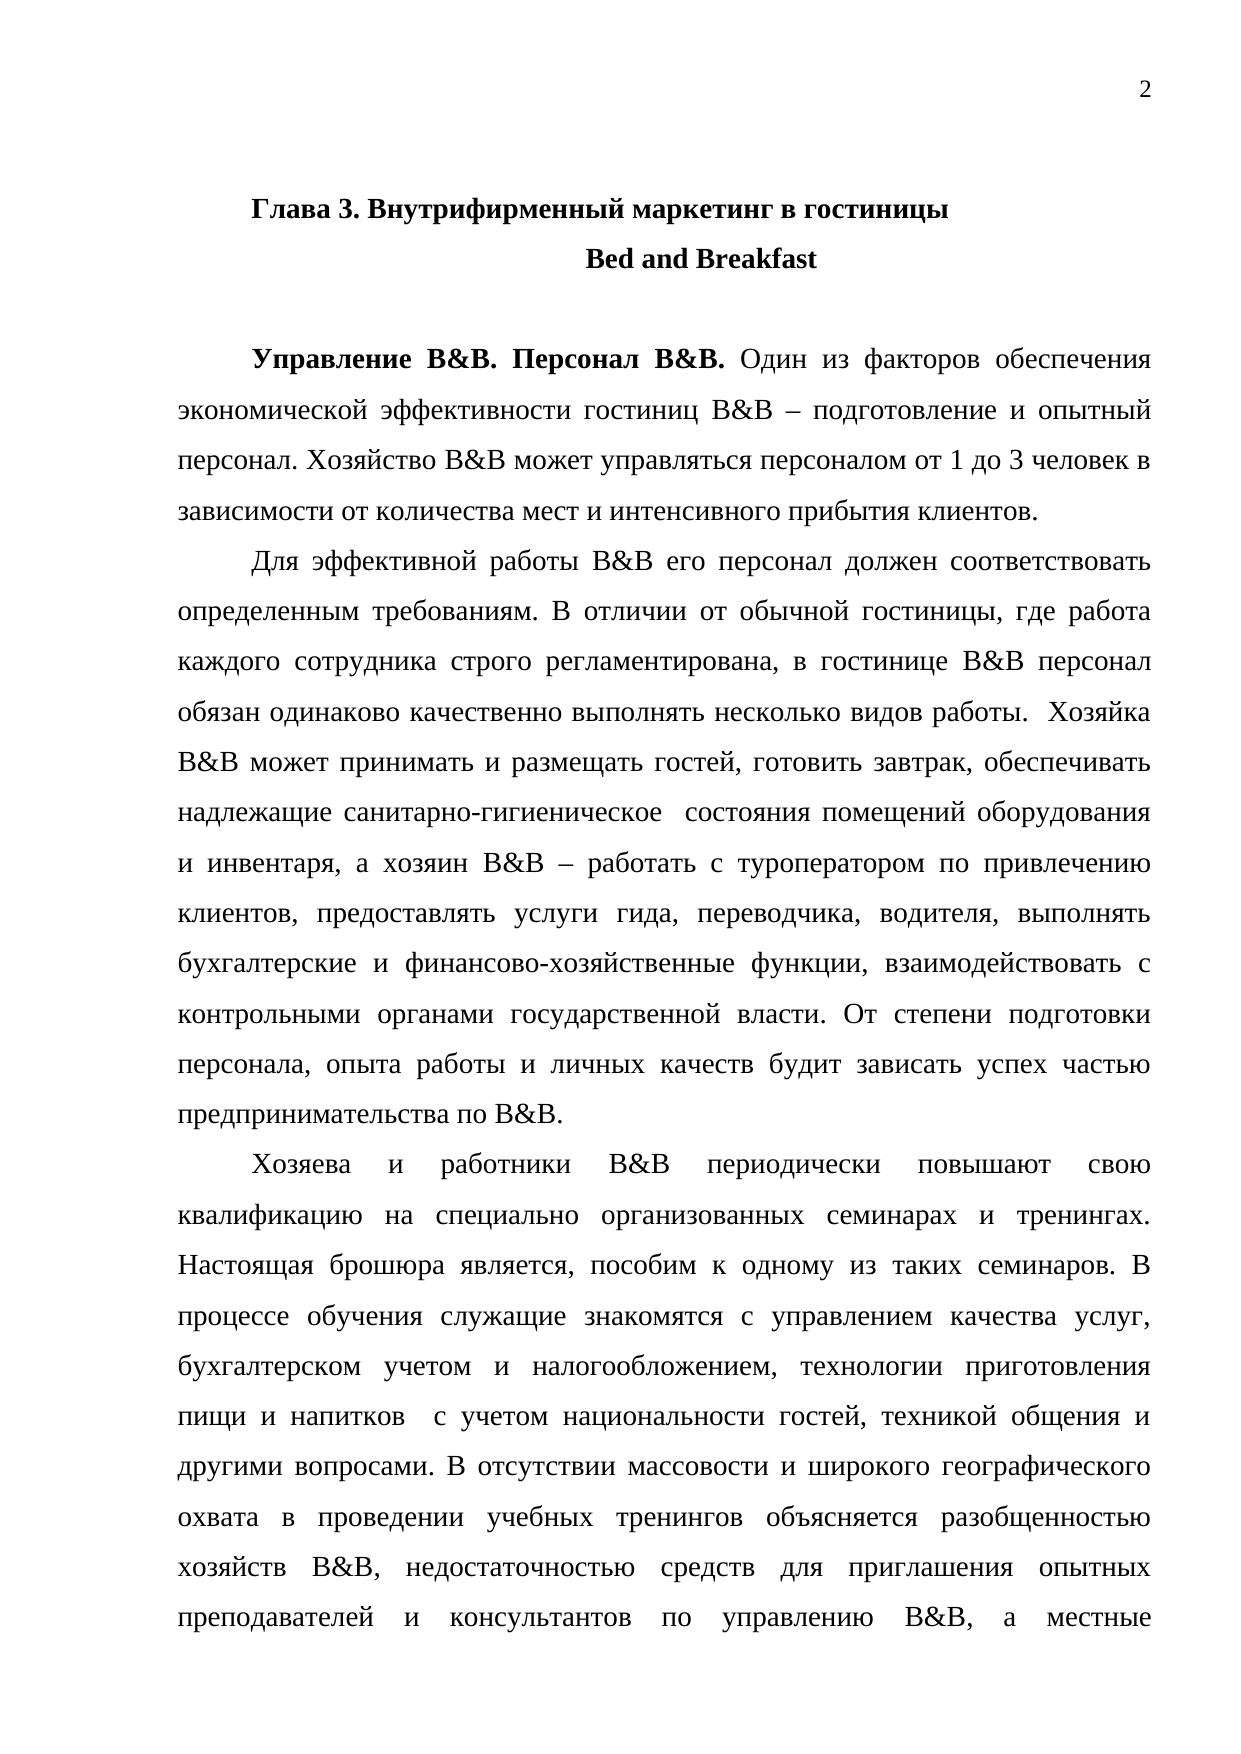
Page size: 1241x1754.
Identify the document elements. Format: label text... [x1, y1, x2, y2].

text Управление B&B. Персонал B&B. Один из факторов обеспечения экономической эффективности гостиниц B&B – подготовление и опытный персонал. Хозяйство B&B может управляться персоналом от 1 до 3 человек в зависимости от количества мест и интенсивного прибытия клиентов. [177, 342, 1152, 526]
text Глава 3. Внутрифирменный маркетинг в гостиницы [177, 191, 1152, 224]
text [177, 1147, 1152, 1633]
text Bed and Breakfast [177, 241, 1152, 274]
text Для эффективной работы B&B его персонал должен соответствовать определенным требованиям. В отличии от обычной гостиницы, где работа каждого сотрудника строго регламентирована, в гостинице B&B персонал обязан одинаково качественно выполнять несколько видов работы. Хозяйка B&B может принимать и размещать гостей, готовить завтрак, обеспечивать надлежащие санитарно-гигиеническое состояния помещений оборудования и инвентаря, а хозяин B&B – работать с туроператором по привлечению клиентов, предоставлять услуги гида, переводчика, водителя, выполнять бухгалтерские и финансово-хозяйственные функции, взаимодействовать с контрольными органами государственной власти. От степени подготовки персонала, опыта работы и личных качеств будит зависать успех частью предпринимательства по B&B. [177, 543, 1152, 1130]
